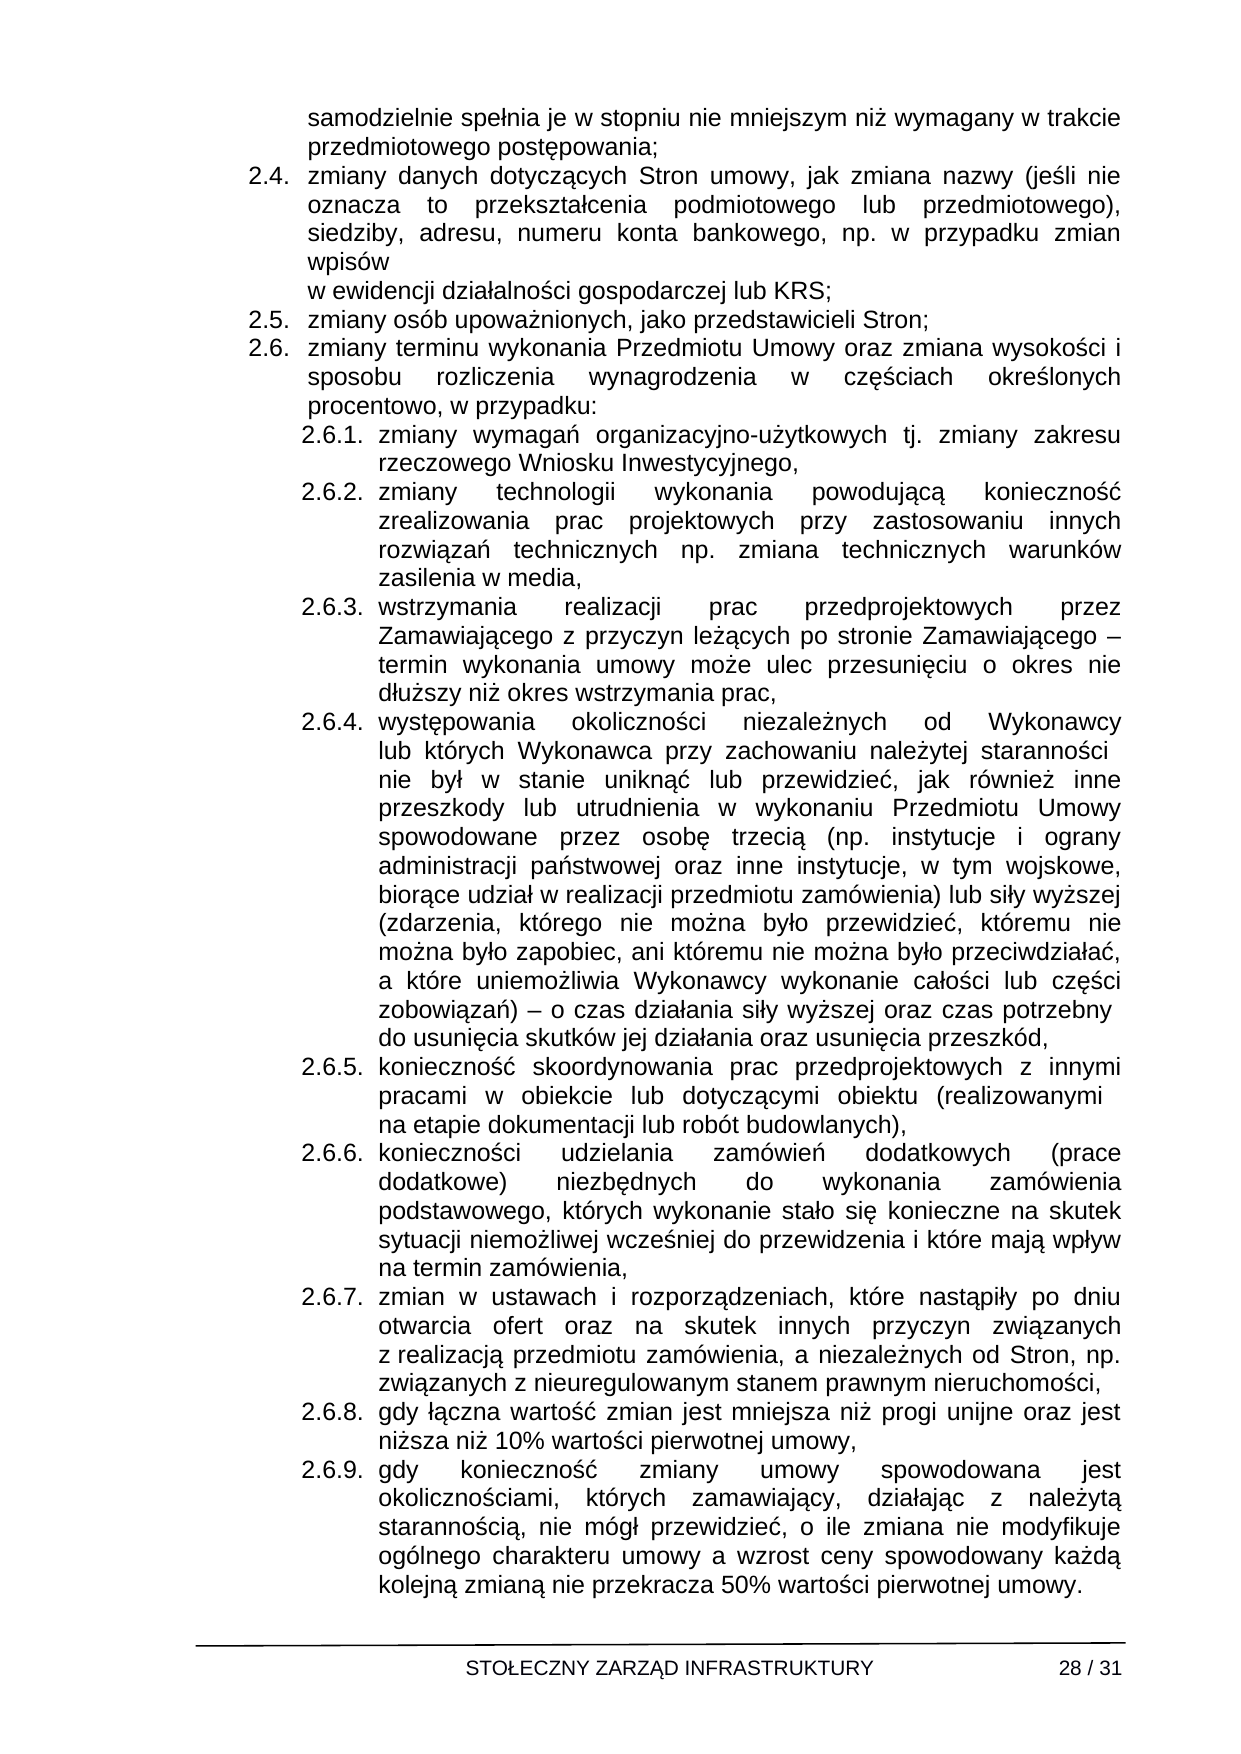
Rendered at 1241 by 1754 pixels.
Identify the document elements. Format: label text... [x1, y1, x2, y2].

list zmiany terminu wykonania Przedmiotu Umowy oraz zmiana wysokości i sposobu rozliczenia wynagrodzenia w częściach określonych procentowo, w przypadku: [248, 333, 1122, 419]
list zmiany wymagań organizacyjno-użytkowych tj. zmiany zakresu rzeczowego Wniosku Inwestycyjnego, [301, 419, 1122, 477]
list zmiany danych dotyczących Stron umowy, jak zmiana nazwy (jeśli nie oznacza to przekształcenia podmiotowego lub przedmiotowego), siedziby, adresu, numeru konta bankowego, np. w przypadku zmian wpisów w ewidencji działalności gospodarczej lub KRS; [248, 161, 1122, 304]
list zmiany osób upoważnionych, jako przedstawicieli Stron; [248, 304, 1122, 333]
list gdy łączna wartość zmian jest mniejsza niż progi unijne oraz jest niższa niż 10% wartości pierwotnej umowy, [301, 1397, 1122, 1454]
list zmian w ustawach i rozporządzeniach, które nastąpiły po dniu otwarcia ofert oraz na skutek innych przyczyn związanych z realizacją przedmiotu zamówienia, a niezależnych od Stron, np. związanych z nieuregulowanym stanem prawnym nieruchomości, [301, 1282, 1122, 1397]
list występowania okoliczności niezależnych od Wykonawcy lub których Wykonawca przy zachowaniu należytej staranności nie był w stanie uniknąć lub przewidzieć, jak również inne przeszkody lub utrudnienia w wykonaniu Przedmiotu Umowy spowodowane przez osobę trzecią (np. instytucje i ograny administracji państwowej oraz inne instytucje, w tym wojskowe, biorące udział w realizacji przedmiotu zamówienia) lub siły wyższej (zdarzenia, którego nie można było przewidzieć, któremu nie można było zapobiec, ani któremu nie można było przeciwdziałać, a które uniemożliwia Wykonawcy wykonanie całości lub części zobowiązań) – o czas działania siły wyższej oraz czas potrzebny do usunięcia skutków jej działania oraz usunięcia przeszkód, [301, 707, 1122, 1052]
list wstrzymania realizacji prac przedprojektowych przez Zamawiającego z przyczyn leżących po stronie Zamawiającego – termin wykonania umowy może ulec przesunięciu o okres nie dłuższy niż okres wstrzymania prac, [301, 592, 1122, 707]
list zmiany technologii wykonania powodującą konieczność zrealizowania prac projektowych przy zastosowaniu innych rozwiązań technicznych np. zmiana technicznych warunków zasilenia w media, [301, 477, 1122, 592]
list gdy konieczność zmiany umowy spowodowana jest okolicznościami, których zamawiający, działając z należytą starannością, nie mógł przewidzieć, o ile zmiana nie modyfikuje ogólnego charakteru umowy a wzrost ceny spowodowany każdą kolejną zmianą nie przekracza 50% wartości pierwotnej umowy. [301, 1454, 1122, 1598]
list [248, 103, 1122, 161]
list konieczność skoordynowania prac przedprojektowych z innymi pracami w obiekcie lub dotyczącymi obiektu (realizowanymi na etapie dokumentacji lub robót budowlanych), [301, 1052, 1122, 1138]
list konieczności udzielania zamówień dodatkowych (prace dodatkowe) niezbędnych do wykonania zamówienia podstawowego, których wykonanie stało się konieczne na skutek sytuacji niemożliwej wcześniej do przewidzenia i które mają wpływ na termin zamówienia, [301, 1138, 1122, 1282]
